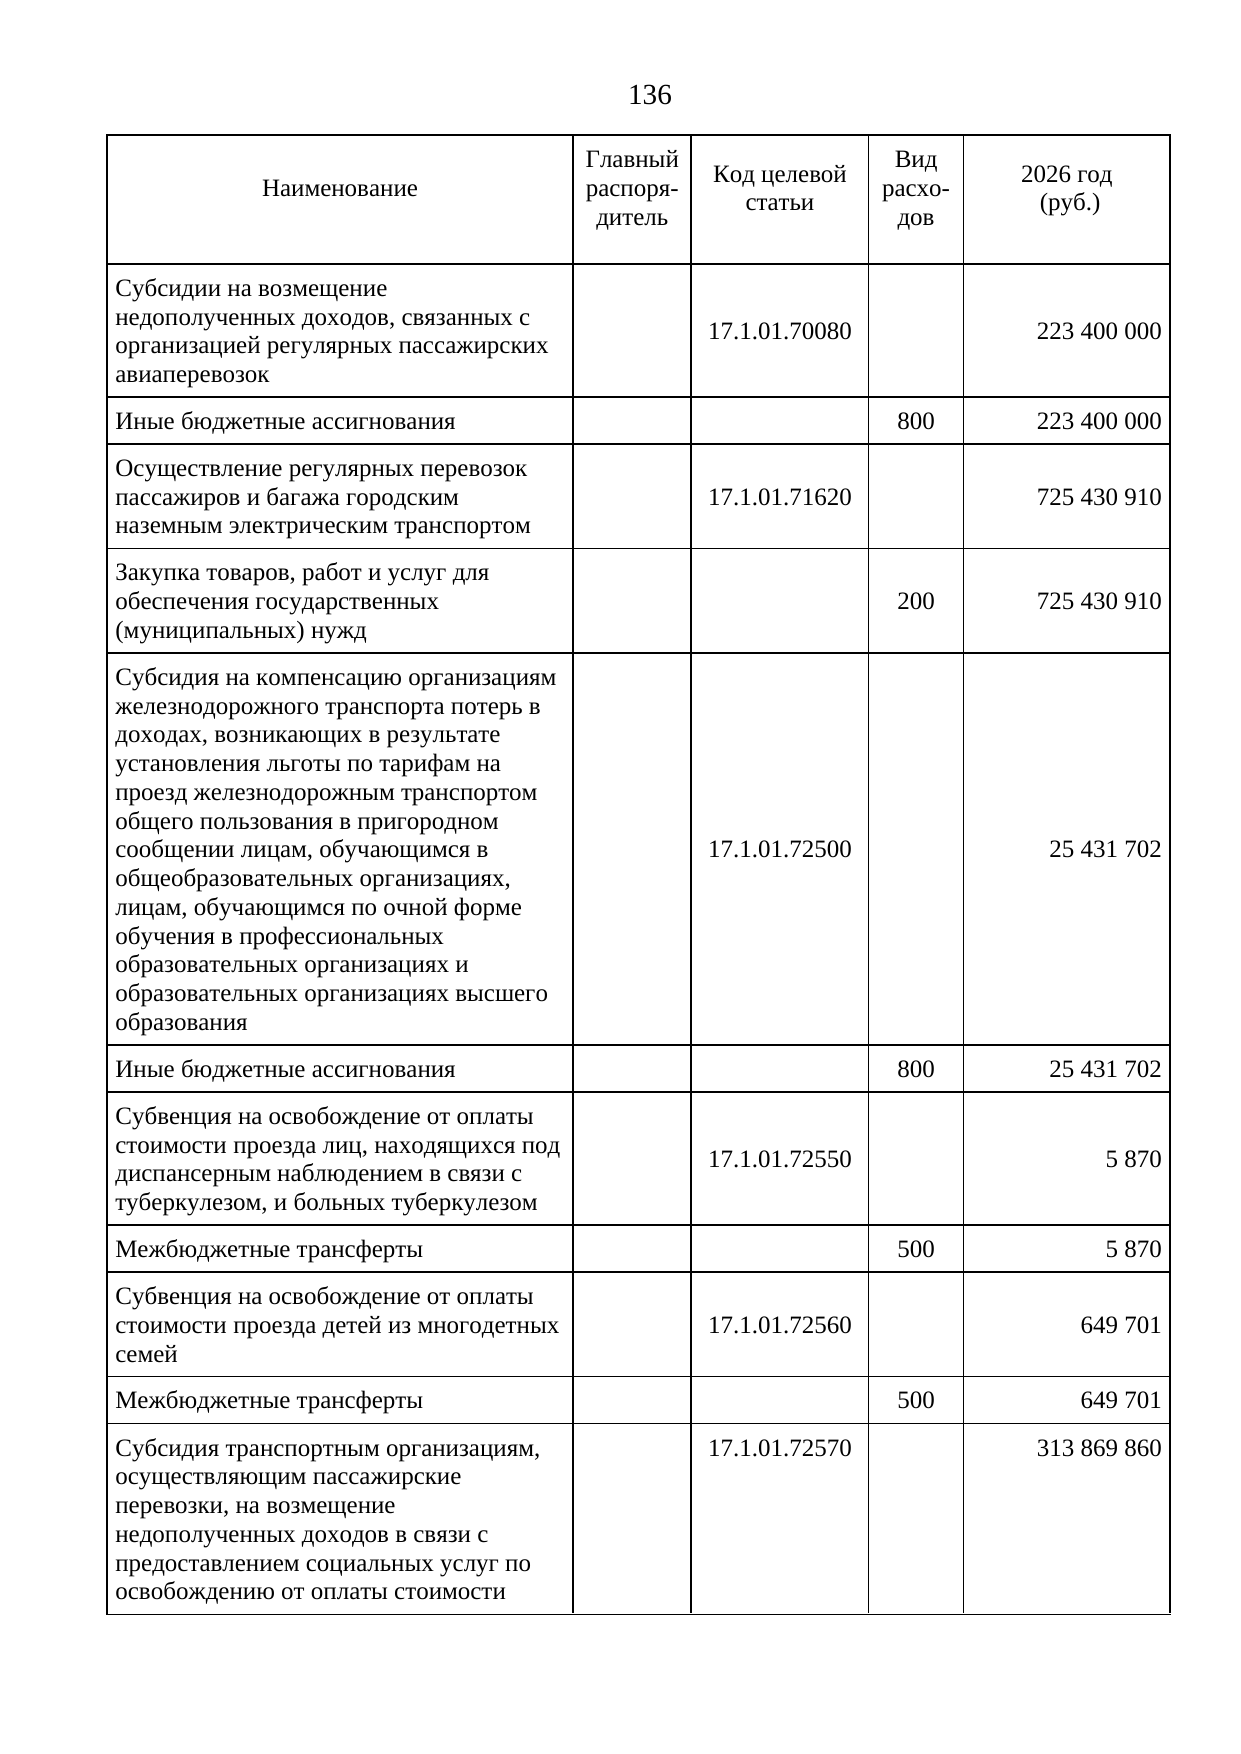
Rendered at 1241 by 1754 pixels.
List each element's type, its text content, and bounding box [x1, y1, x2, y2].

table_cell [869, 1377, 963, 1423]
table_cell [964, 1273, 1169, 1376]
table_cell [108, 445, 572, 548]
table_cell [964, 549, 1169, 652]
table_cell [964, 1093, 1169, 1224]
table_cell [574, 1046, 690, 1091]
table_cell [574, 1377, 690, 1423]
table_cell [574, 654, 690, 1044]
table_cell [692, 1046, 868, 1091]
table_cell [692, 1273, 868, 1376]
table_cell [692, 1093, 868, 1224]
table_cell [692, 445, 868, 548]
table_header Наименование [108, 136, 572, 263]
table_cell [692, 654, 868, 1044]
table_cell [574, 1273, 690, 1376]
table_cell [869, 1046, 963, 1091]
table_header 2026 год (руб.) [964, 136, 1169, 263]
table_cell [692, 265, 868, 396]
table_header Код целевой статьи [692, 136, 868, 263]
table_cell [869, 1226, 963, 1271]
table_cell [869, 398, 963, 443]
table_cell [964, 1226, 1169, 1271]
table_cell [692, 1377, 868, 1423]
table_header Вид расхо- дов [869, 136, 963, 263]
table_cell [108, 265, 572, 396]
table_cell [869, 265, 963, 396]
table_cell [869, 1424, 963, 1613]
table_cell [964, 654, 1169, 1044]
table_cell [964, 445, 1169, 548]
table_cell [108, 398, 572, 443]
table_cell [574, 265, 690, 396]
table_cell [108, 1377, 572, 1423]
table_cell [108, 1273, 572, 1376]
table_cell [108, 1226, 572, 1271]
table_header Главный распоря-дитель [574, 136, 690, 263]
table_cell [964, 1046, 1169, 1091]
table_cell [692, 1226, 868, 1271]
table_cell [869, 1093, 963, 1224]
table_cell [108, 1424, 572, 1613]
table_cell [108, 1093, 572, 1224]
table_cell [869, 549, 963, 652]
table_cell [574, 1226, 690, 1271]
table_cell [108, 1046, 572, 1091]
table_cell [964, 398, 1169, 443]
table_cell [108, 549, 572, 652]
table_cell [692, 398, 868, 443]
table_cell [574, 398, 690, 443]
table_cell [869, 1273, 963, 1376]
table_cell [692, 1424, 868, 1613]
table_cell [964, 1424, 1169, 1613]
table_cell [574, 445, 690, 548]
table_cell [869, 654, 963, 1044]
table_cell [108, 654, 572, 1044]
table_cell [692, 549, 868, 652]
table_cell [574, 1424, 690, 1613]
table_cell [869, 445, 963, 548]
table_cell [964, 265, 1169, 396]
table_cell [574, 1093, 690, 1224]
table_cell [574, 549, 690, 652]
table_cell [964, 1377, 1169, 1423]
